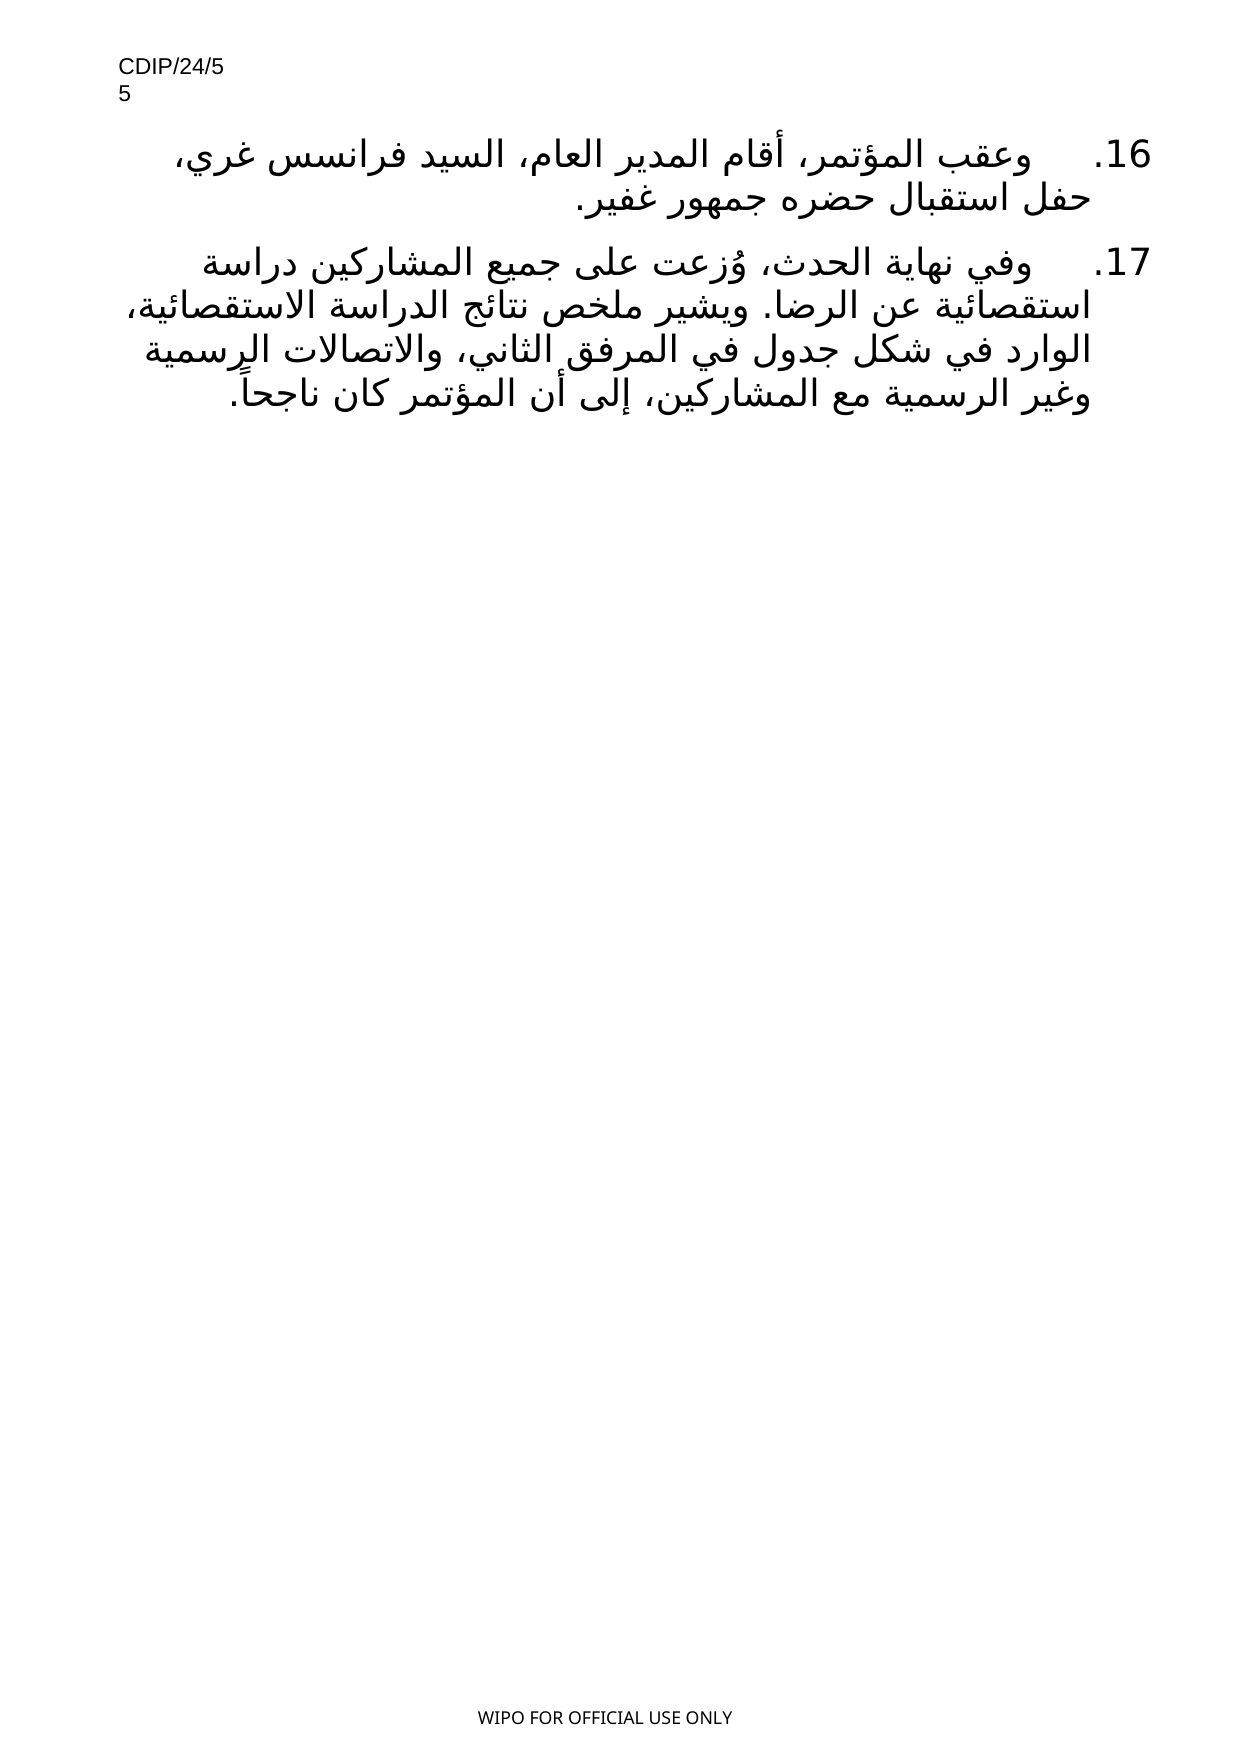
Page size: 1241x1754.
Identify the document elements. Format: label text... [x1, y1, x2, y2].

list وفي نهاية الحدث، وُزعت على جميع المشاركين دراسة استقصائية عن الرضا. ويشير ملخص نتائج الدراسة الاستقصائية، الوارد في شكل جدول في المرفق الثاني، والاتصالات الرسمية وغير الرسمية مع المشاركين، إلى أن المؤتمر كان ناجحاً. [118, 240, 1092, 415]
list وعقب المؤتمر، أقام المدير العام، السيد فرانسس غري، حفل استقبال حضره جمهور غفير. [118, 132, 1092, 219]
